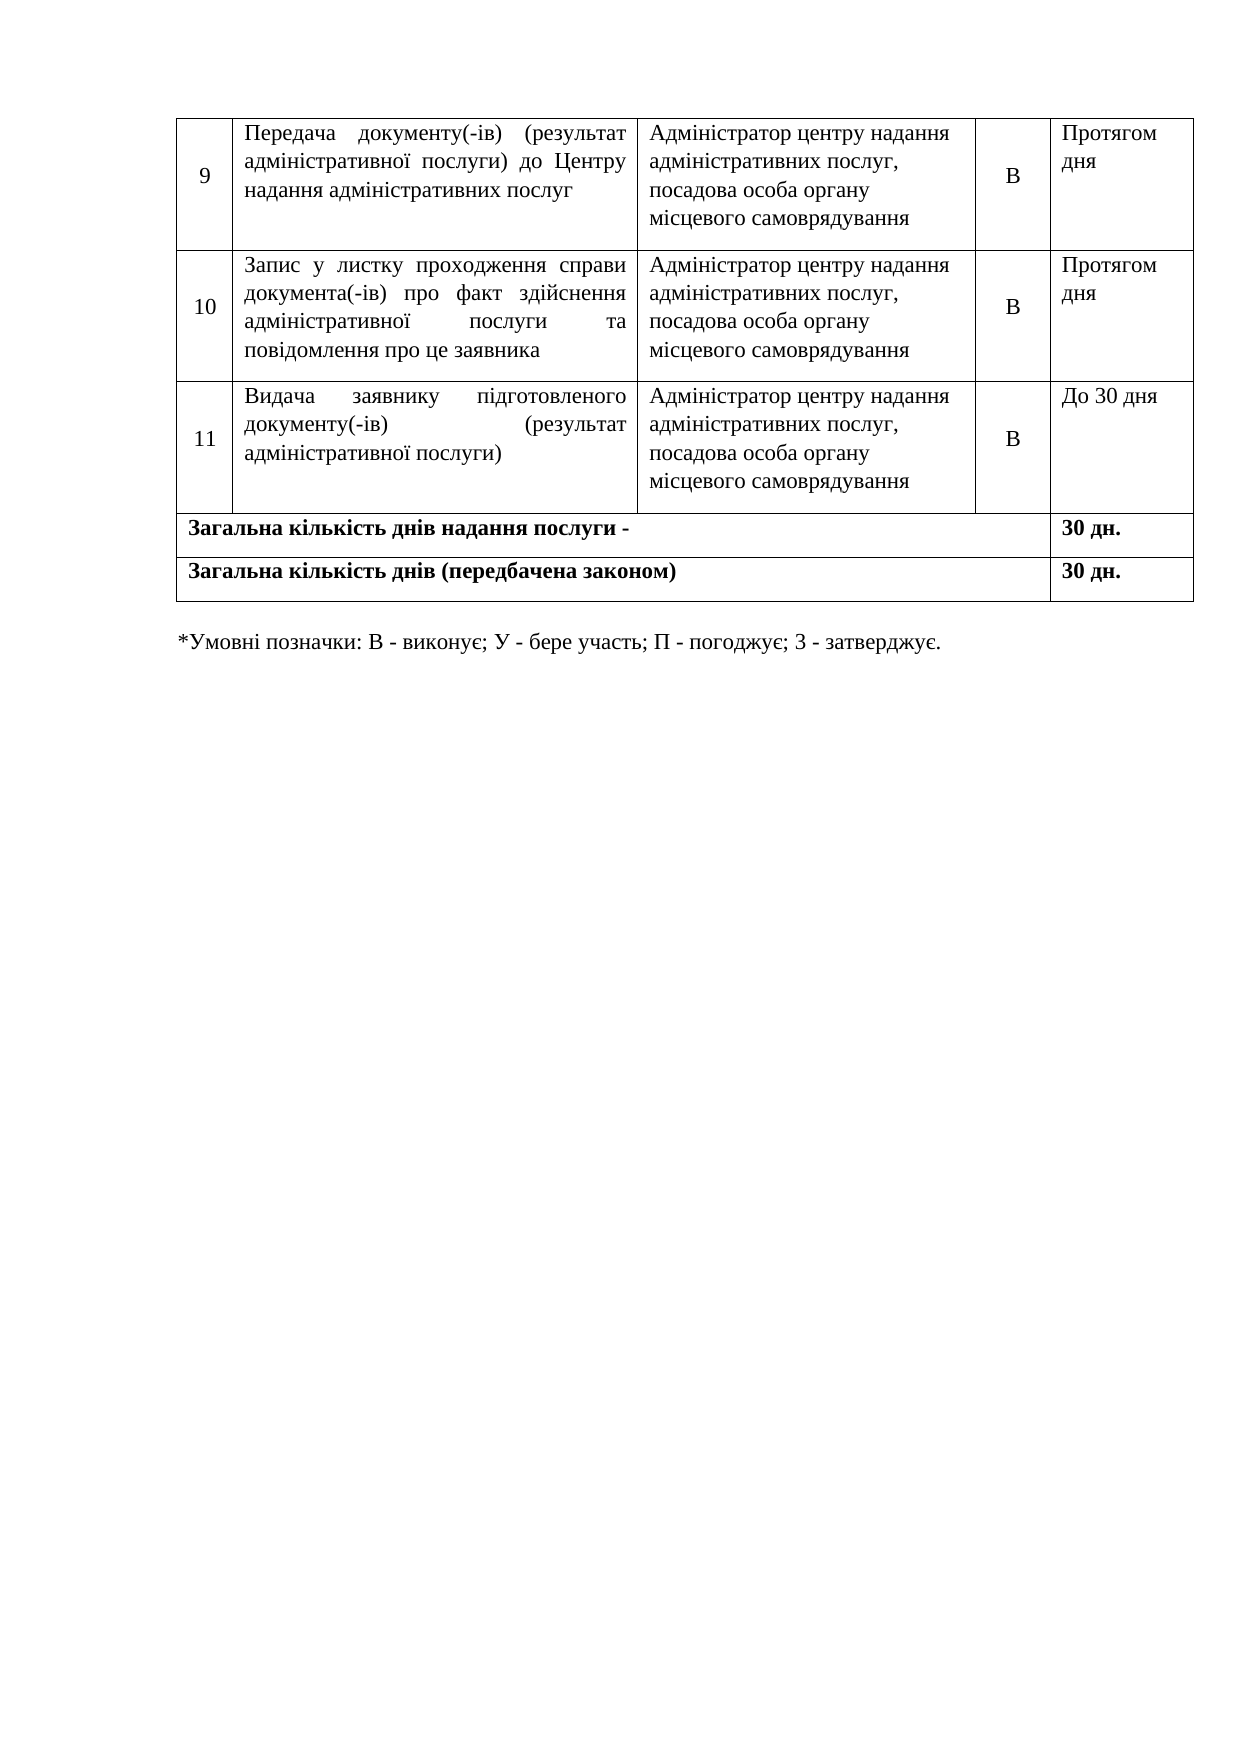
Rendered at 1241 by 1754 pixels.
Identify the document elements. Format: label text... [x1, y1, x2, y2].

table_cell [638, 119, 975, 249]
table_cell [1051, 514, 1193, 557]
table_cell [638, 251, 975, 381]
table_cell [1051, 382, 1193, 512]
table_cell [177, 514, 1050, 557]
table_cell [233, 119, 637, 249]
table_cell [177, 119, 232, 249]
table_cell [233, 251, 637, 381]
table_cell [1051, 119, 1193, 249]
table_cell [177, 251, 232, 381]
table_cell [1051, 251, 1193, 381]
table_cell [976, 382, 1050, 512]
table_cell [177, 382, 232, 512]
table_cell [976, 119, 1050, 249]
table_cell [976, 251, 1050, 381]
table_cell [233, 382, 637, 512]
text *Умовні позначки: В - виконує; У - бере участь; П - погоджує; 3 - затверджує. [177, 628, 1152, 654]
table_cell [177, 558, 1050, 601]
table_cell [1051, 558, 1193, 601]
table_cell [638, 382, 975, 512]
